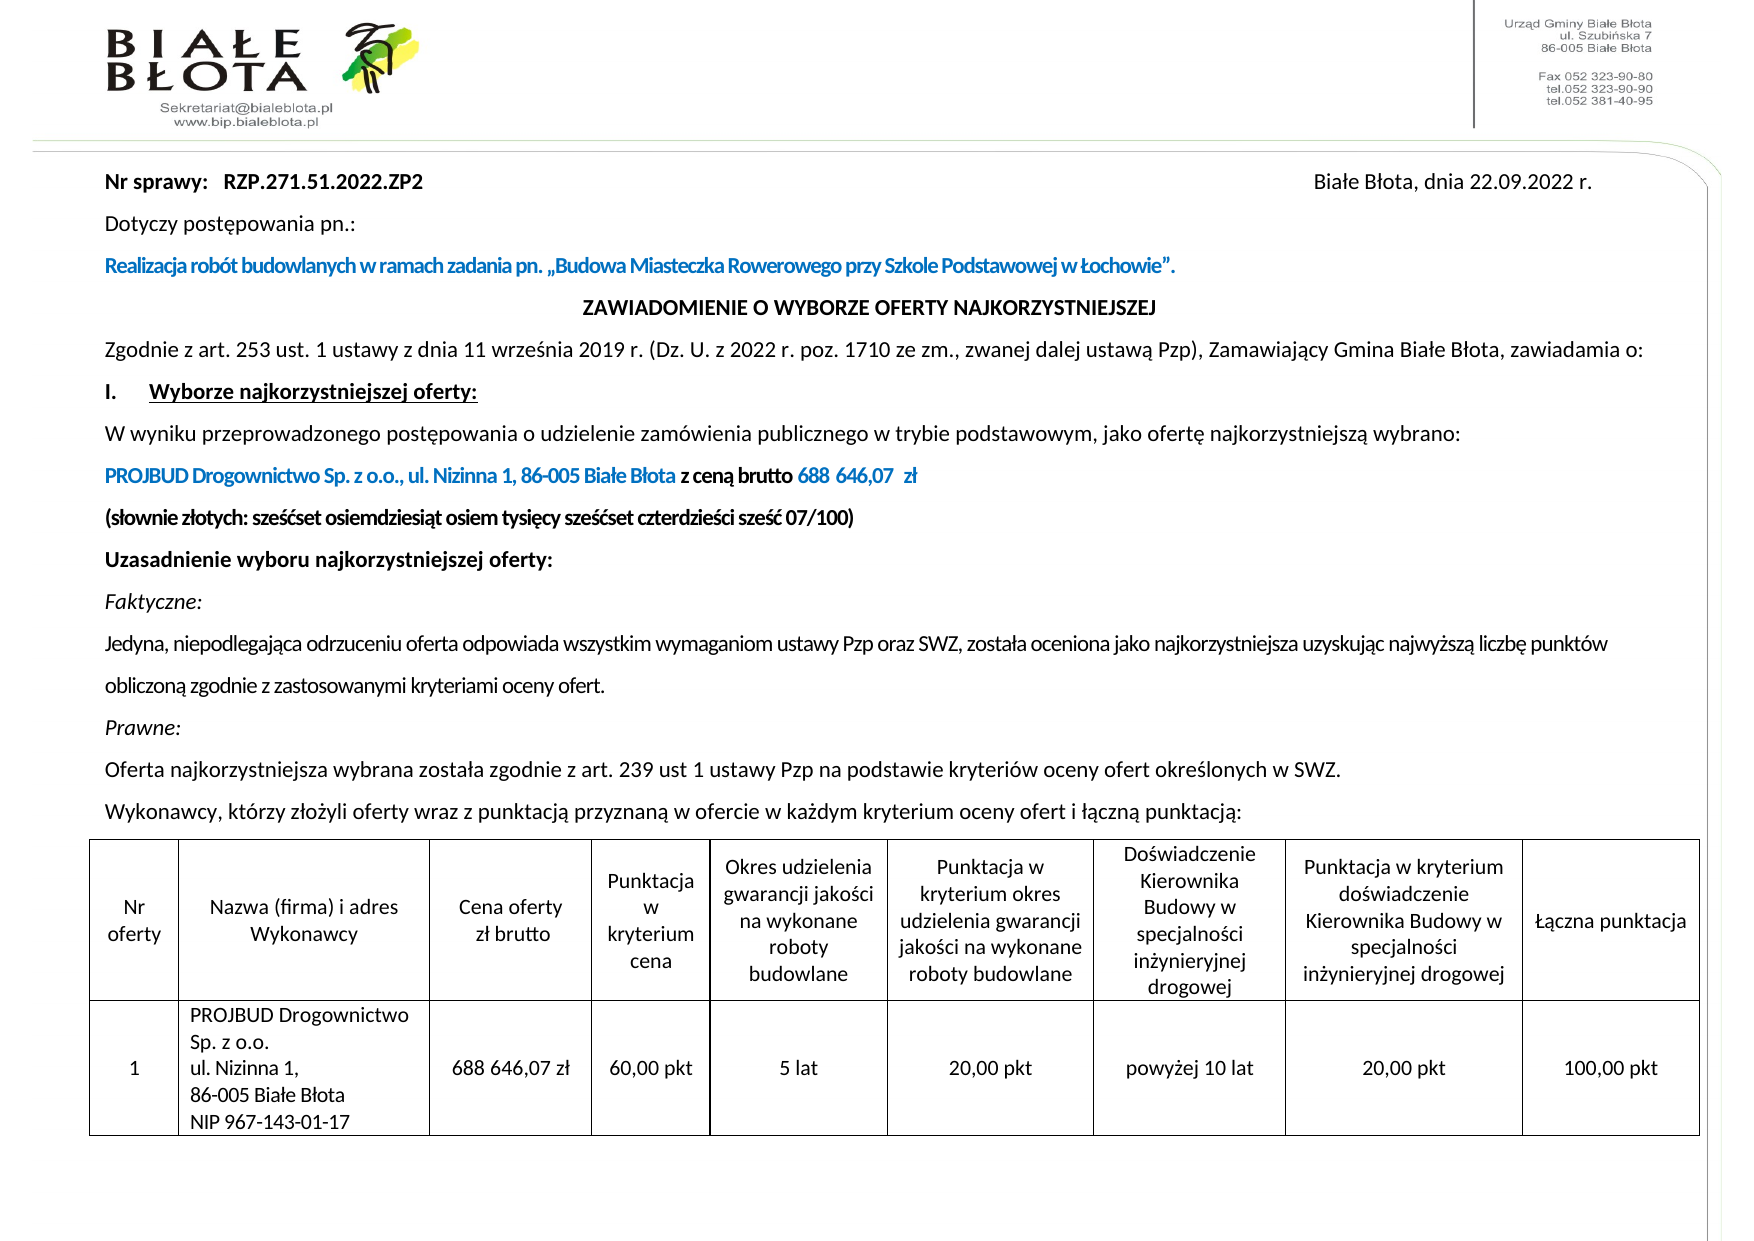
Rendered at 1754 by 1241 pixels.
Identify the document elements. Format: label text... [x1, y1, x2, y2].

list Faktyczne: [104, 587, 1679, 615]
table_header Łączna punktacja [1523, 840, 1699, 1000]
text ZAWIADOMIENIE O WYBORZE OFERTY NAJKORZYSTNIEJSZEJ [60, 293, 1679, 321]
table_cell PROJBUD Drogownictwo Sp. z o.o. ul. Nizinna 1, 86-005 Białe Błota NIP 967-143-01-17 [179, 1001, 429, 1134]
table_cell 5 lat [711, 1001, 887, 1134]
text Realizacja robót budowlanych w ramach zadania pn. „Budowa Miasteczka Rowerowego przy Szkole Podstawowej w Łochowie”. [104, 251, 1679, 279]
table_cell 688 646,07 zł [430, 1001, 591, 1134]
table_header Doświadczenie Kierownika Budowy w specjalności inżynieryjnej drogowej [1094, 840, 1285, 1000]
text W wyniku przeprowadzonego postępowania o udzielenie zamówienia publicznego w trybie podstawowym, jako ofertę najkorzystniejszą wybrano: [104, 419, 1679, 447]
text Dotyczy postępowania pn.: [104, 209, 1679, 237]
list Wykonawcy, którzy złożyli oferty wraz z punktacją przyznaną w ofercie w każdym kryterium oceny ofert i łączną punktacją: [104, 797, 1679, 825]
table_header Okres udzielenia gwarancji jakości na wykonane roboty budowlane [711, 840, 887, 1000]
list Wyborze najkorzystniejszej oferty: [104, 377, 1679, 405]
text PROJBUD Drogownictwo Sp. z o.o., ul. Nizinna 1, 86-005 Białe Błota z ceną brutto 688 646,07 zł [104, 461, 1679, 489]
table_header Nr oferty [90, 840, 178, 1000]
table_cell 20,00 pkt [888, 1001, 1093, 1134]
table_header Punktacja w kryterium cena [592, 840, 709, 1000]
table_cell powyżej 10 lat [1094, 1001, 1285, 1134]
table_header Cena oferty zł brutto [430, 840, 591, 1000]
table_cell 20,00 pkt [1286, 1001, 1522, 1134]
table_cell 1 [90, 1001, 178, 1134]
table_header Punktacja w kryterium okres udzielenia gwarancji jakości na wykonane roboty budowlane [888, 840, 1093, 1000]
table_header Nazwa (firma) i adres Wykonawcy [179, 840, 429, 1000]
table_cell 60,00 pkt [592, 1001, 709, 1134]
table_cell 100,00 pkt [1523, 1001, 1699, 1134]
text Oferta najkorzystniejsza wybrana została zgodnie z art. 239 ust 1 ustawy Pzp na podstawie kryteriów oceny ofert określonych w SWZ. [104, 755, 1679, 783]
list Jedyna, niepodlegająca odrzuceniu oferta odpowiada wszystkim wymaganiom ustawy Pzp oraz SWZ, została oceniona jako najkorzystniejsza uzyskując najwyższą liczbę punktów obliczoną zgodnie z zastosowanymi kryteriami oceny ofert. [104, 629, 1679, 699]
picture [32, 0, 1722, 1241]
text Nr sprawy: RZP.271.51.2022.ZP2 Białe Błota, dnia 22.09.2022 r. [75, 167, 1679, 196]
list Prawne: [104, 713, 1679, 741]
table_header Punktacja w kryterium doświadczenie Kierownika Budowy w specjalności inżynieryjnej drogowej [1286, 840, 1522, 1000]
text Zgodnie z art. 253 ust. 1 ustawy z dnia 11 września 2019 r. (Dz. U. z 2022 r. poz. 1710 ze zm., zwanej dalej ustawą Pzp), Zamawiający Gmina Białe Błota, zawiadamia o: [104, 335, 1679, 363]
text Uzasadnienie wyboru najkorzystniejszej oferty: [104, 545, 1667, 573]
text (słownie złotych: sześćset osiemdziesiąt osiem tysięcy sześćset czterdzieści sześć 07/100) [104, 503, 1679, 531]
